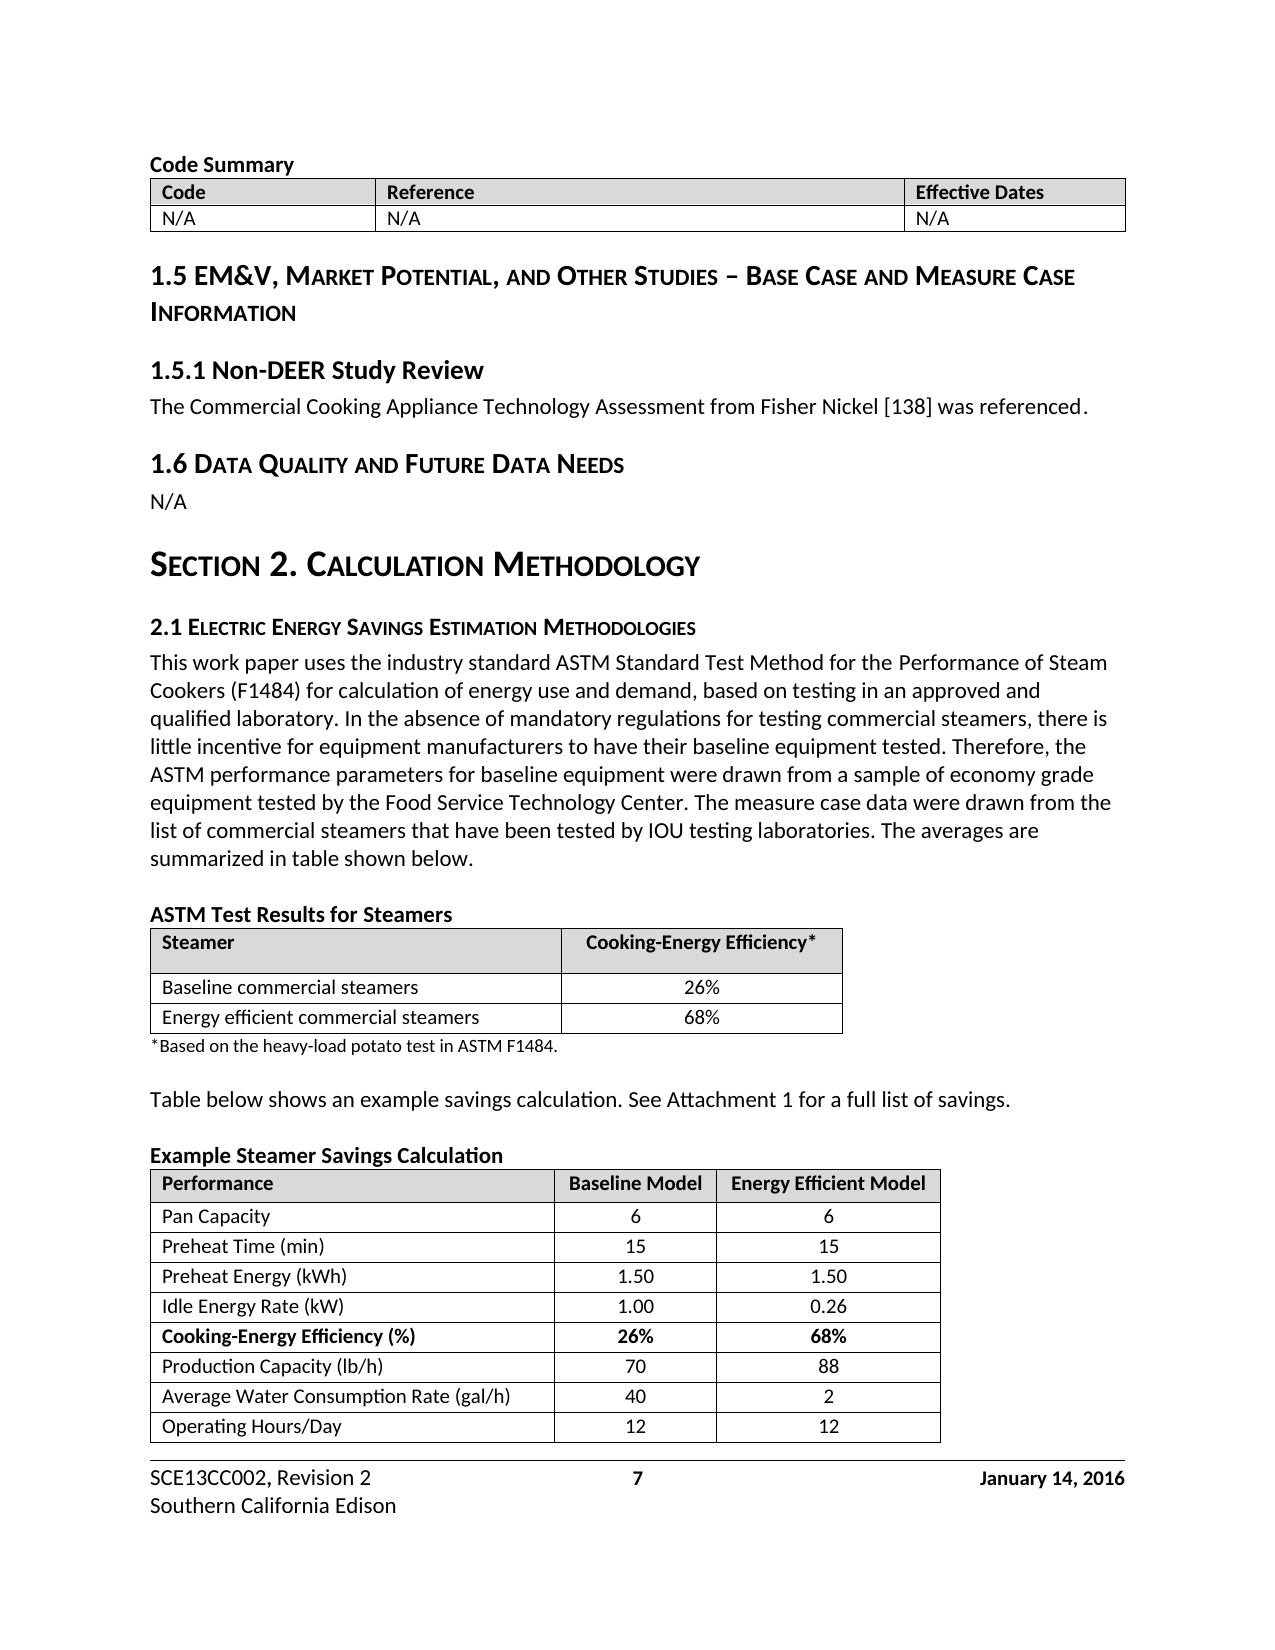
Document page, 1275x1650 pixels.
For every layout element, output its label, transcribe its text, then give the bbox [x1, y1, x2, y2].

table_cell Baseline commercial steamers [151, 974, 561, 1003]
subtitle 1.5.1 Non-DEER Study Review [150, 353, 1125, 386]
subtitle Section 2. Calculation Methodology [150, 540, 1125, 586]
table_cell 15 [555, 1233, 716, 1262]
table_cell Energy efficient commercial steamers [151, 1004, 561, 1033]
text This work paper uses the industry standard ASTM Standard Test Method for the Performance of Steam Cookers (F1484) for calculation of energy use and demand, based on testing in an approved and qualified laboratory. In the absence of mandatory regulations for testing commercial steamers, there is little incentive for equipment manufacturers to have their baseline equipment tested. Therefore, the ASTM performance parameters for baseline equipment were drawn from a sample of economy grade equipment tested by the Food Service Technology Center. The measure case data were drawn from the list of commercial steamers that have been tested by IOU testing laboratories. The averages are summarized in table shown below. [150, 648, 1125, 872]
table_cell 40 [555, 1383, 716, 1412]
table_cell 68% [562, 1004, 842, 1033]
table_cell Idle Energy Rate (kW) [151, 1293, 554, 1322]
table_cell Preheat Energy (kWh) [151, 1263, 554, 1292]
table_header Baseline Model [555, 1170, 716, 1202]
table_cell Average Water Consumption Rate (gal/h) [151, 1383, 554, 1412]
text Table below shows an example savings calculation. See Attachment 1 for a full list of savings. [150, 1085, 1125, 1113]
table_header Steamer [151, 929, 561, 973]
table_cell 1.50 [717, 1263, 940, 1292]
text Code Summary [150, 150, 1125, 178]
text N/A [150, 487, 1125, 515]
text *Based on the heavy-load potato test in ASTM F1484. [150, 1034, 1125, 1057]
text The Commercial Cooking Appliance Technology Assessment from Fisher Nickel [138] was referenced. [150, 392, 1125, 421]
table_cell 1.50 [555, 1263, 716, 1292]
table_cell N/A [905, 206, 1125, 231]
table_cell Pan Capacity [151, 1203, 554, 1232]
table_cell N/A [151, 206, 375, 231]
table_header Energy Efficient Model [717, 1170, 940, 1202]
text Example Steamer Savings Calculation [150, 1141, 1125, 1169]
table_cell N/A [376, 206, 904, 231]
table_cell Cooking-Energy Efficiency (%) [151, 1323, 554, 1352]
subtitle 1.6 Data Quality and Future Data Needs [150, 446, 1125, 481]
subtitle 2.1 Electric Energy Savings Estimation Methodologies [150, 611, 1125, 642]
text ASTM Test Results for Steamers [150, 900, 1125, 928]
table_cell 0.26 [717, 1293, 940, 1322]
table_cell 68% [717, 1323, 940, 1352]
table_cell 12 [555, 1413, 716, 1442]
table_header Cooking-Energy Efficiency* [562, 929, 842, 973]
table_cell 6 [555, 1203, 716, 1232]
table_cell Production Capacity (lb/h) [151, 1353, 554, 1382]
table_header Effective Dates [905, 179, 1125, 204]
table_cell 70 [555, 1353, 716, 1382]
table_cell 26% [562, 974, 842, 1003]
table_cell 88 [717, 1353, 940, 1382]
table_header Reference [376, 179, 904, 204]
table_cell 26% [555, 1323, 716, 1352]
table_cell 6 [717, 1203, 940, 1232]
table_header Performance [151, 1170, 554, 1202]
table_cell Operating Hours/Day [151, 1413, 554, 1442]
subtitle 1.5 EM&V, Market Potential, and Other Studies – Base Case and Measure Case Information [150, 257, 1125, 328]
table_cell Preheat Time (min) [151, 1233, 554, 1262]
table_cell 1.00 [555, 1293, 716, 1322]
table_cell 12 [717, 1413, 940, 1442]
table_cell 15 [717, 1233, 940, 1262]
table_header Code [151, 179, 375, 204]
table_cell 2 [717, 1383, 940, 1412]
